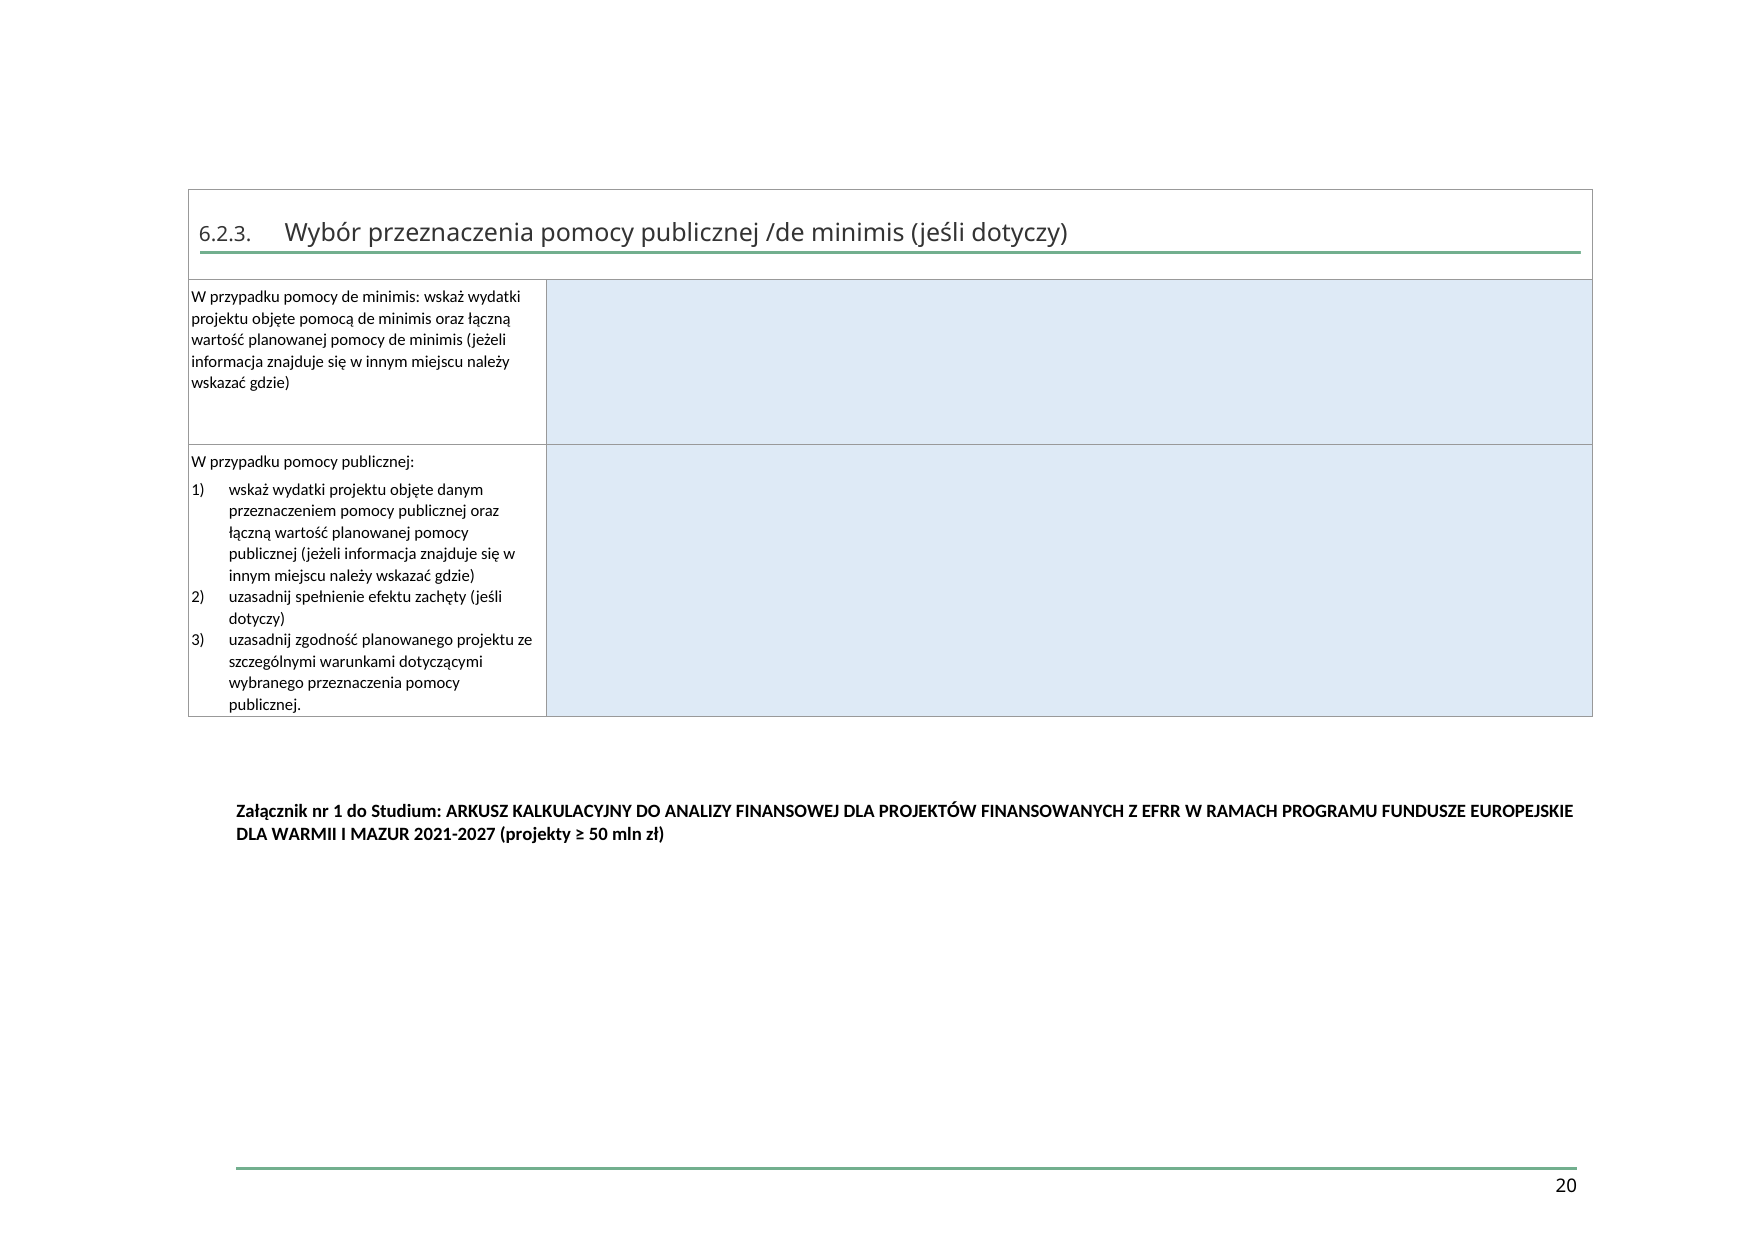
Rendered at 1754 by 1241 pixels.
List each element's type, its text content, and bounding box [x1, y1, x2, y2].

table_cell W przypadku pomocy de minimis: wskaż wydatki projektu objęte pomocą de minimis oraz łączną wartość planowanej pomocy de minimis (jeżeli informacja znajduje się w innym miejscu należy wskazać gdzie) [189, 280, 546, 444]
table_cell W przypadku pomocy publicznej: wskaż wydatki projektu objęte danym przeznaczeniem pomocy publicznej oraz łączną wartość planowanej pomocy publicznej (jeżeli informacja znajduje się w innym miejscu należy wskazać gdzie) uzasadnij spełnienie efektu zachęty (jeśli dotyczy) uzasadnij zgodność planowanego projektu ze szczególnymi warunkami dotyczącymi wybranego przeznaczenia pomocy publicznej. [189, 445, 546, 716]
text Załącznik nr 1 do Studium: ARKUSZ KALKULACYJNY DO ANALIZY FINANSOWEJ DLA PROJEKTÓW FINANSOWANYCH Z EFRR W RAMACH PROGRAMU FUNDUSZE EUROPEJSKIE DLA WARMII I MAZUR 2021-2027 (projekty ≥ 50 mln zł) [236, 799, 1577, 845]
table_header Wybór przeznaczenia pomocy publicznej /de minimis (jeśli dotyczy) [189, 190, 1592, 279]
table_cell [547, 445, 1592, 716]
table_cell [547, 280, 1592, 444]
